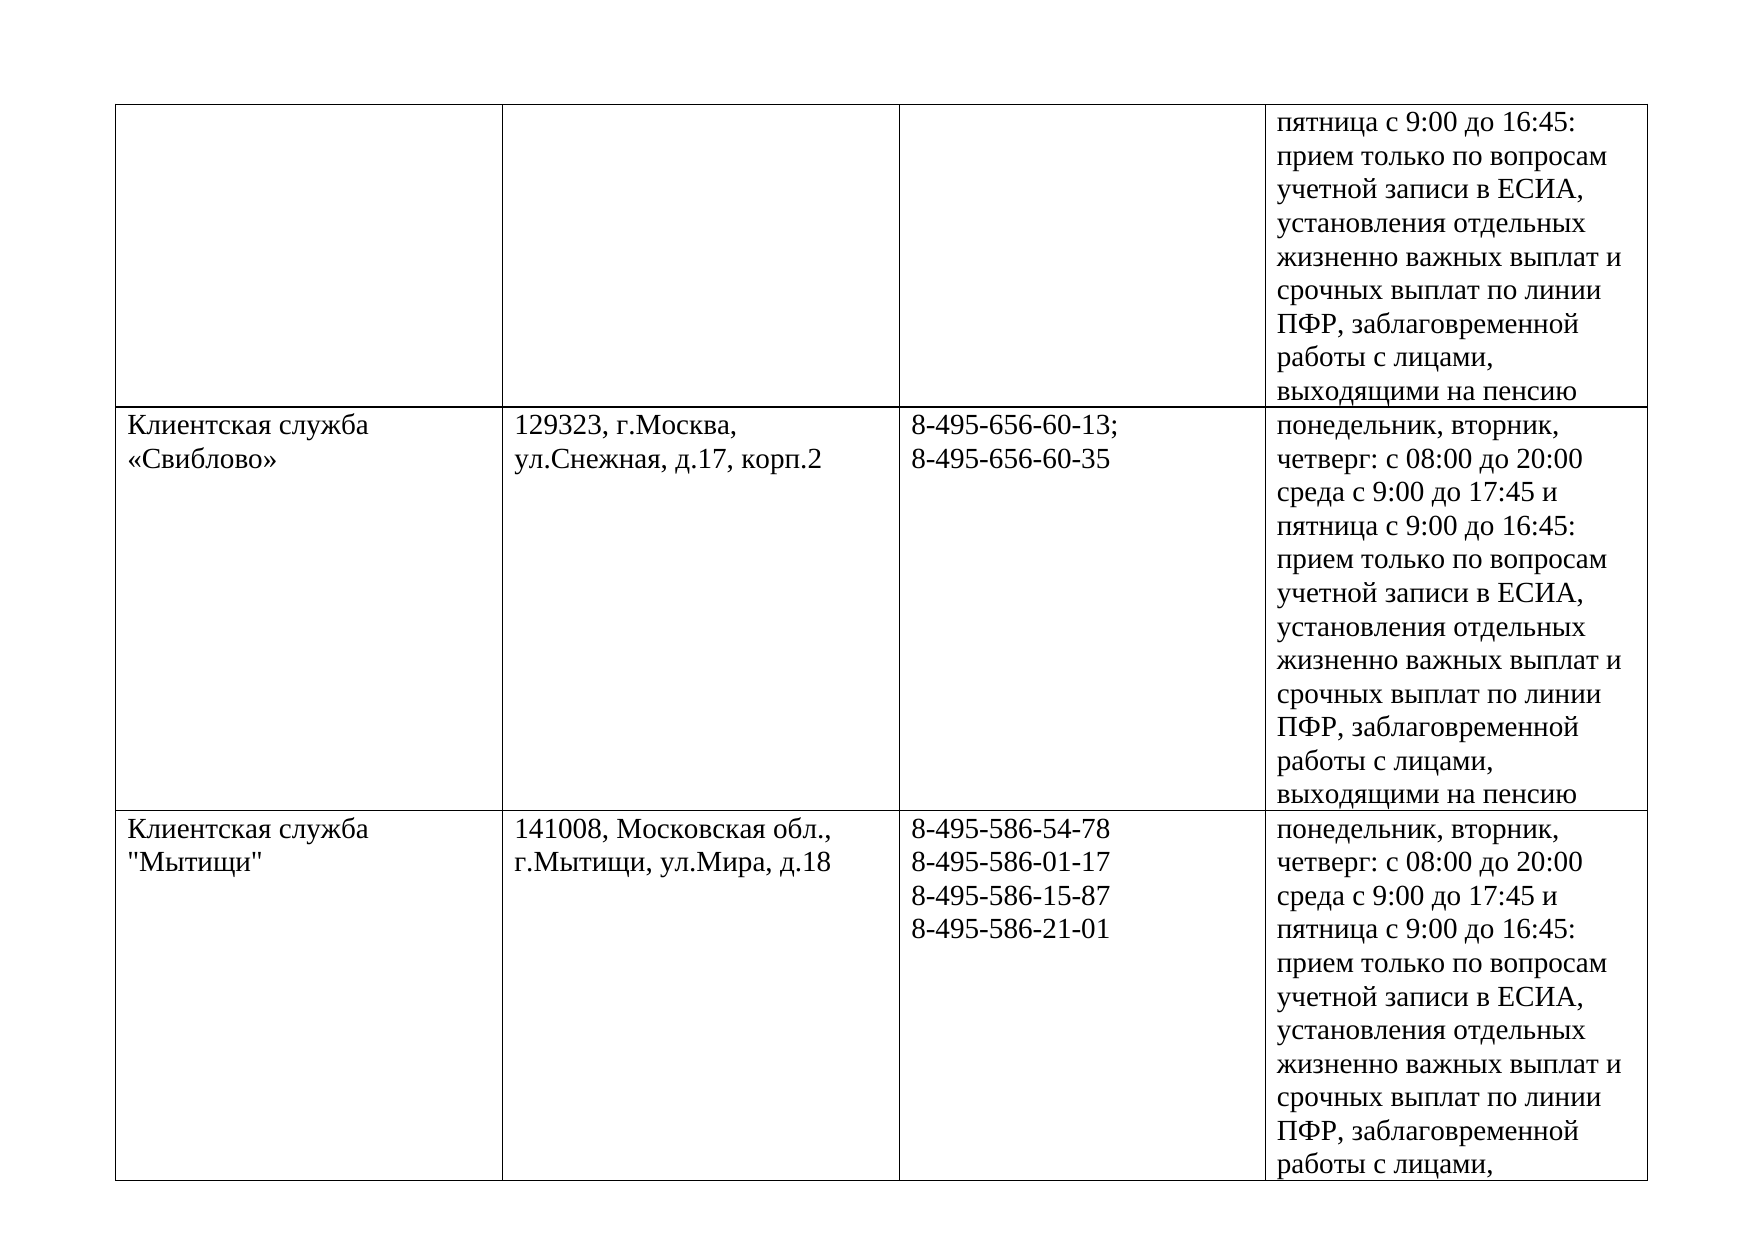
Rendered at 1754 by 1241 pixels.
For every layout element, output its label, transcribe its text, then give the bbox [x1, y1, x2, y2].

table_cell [1266, 811, 1647, 1180]
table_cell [900, 811, 1265, 1180]
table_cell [503, 105, 899, 406]
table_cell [900, 105, 1265, 406]
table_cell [503, 811, 899, 1180]
table_cell 8-495-656-60-13; 8-495-656-60-35 [900, 408, 1265, 810]
table_cell Клиентская служба «Свиблово» [116, 408, 502, 810]
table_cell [116, 105, 502, 406]
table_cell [1266, 105, 1647, 406]
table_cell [116, 811, 502, 1180]
table_cell 129323, г.Москва, ул.Снежная, д.17, корп.2 [503, 408, 899, 810]
